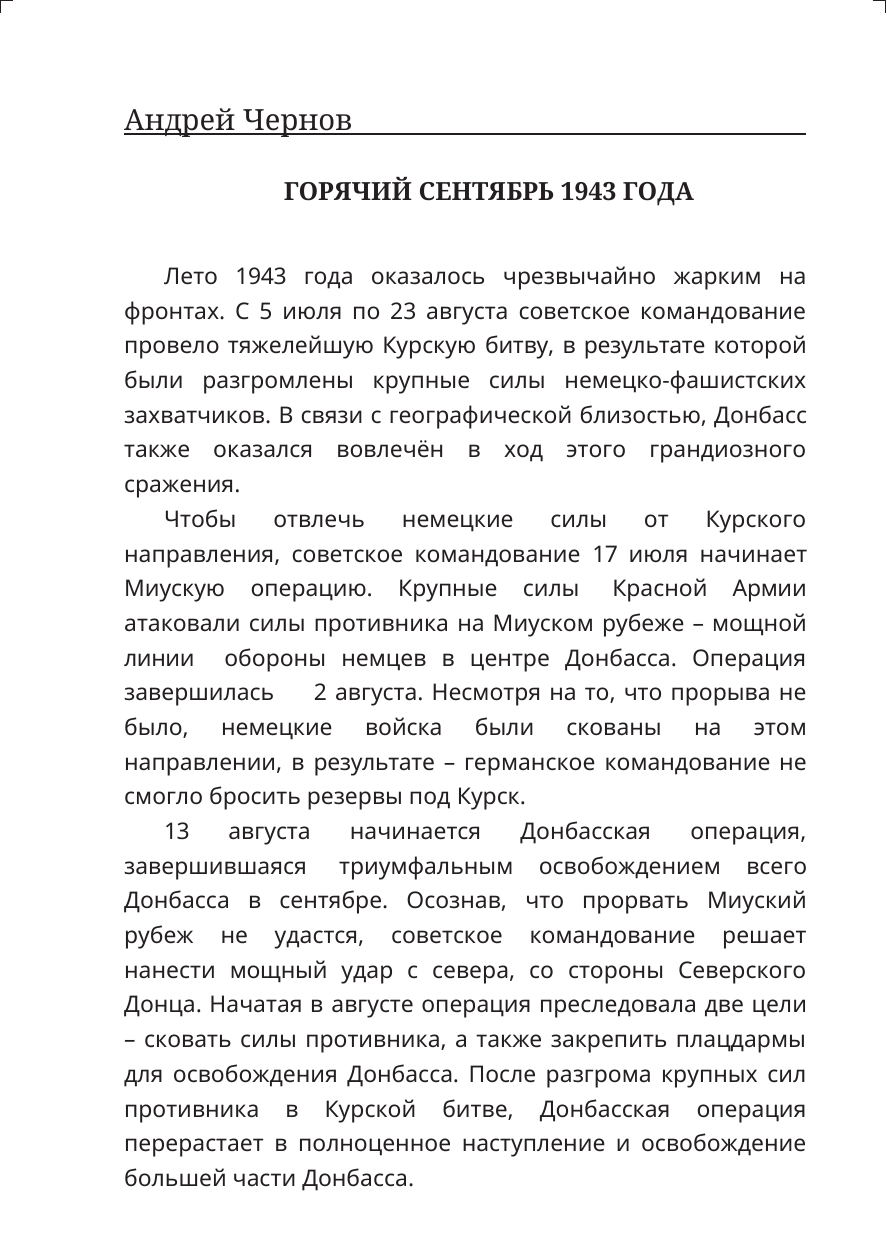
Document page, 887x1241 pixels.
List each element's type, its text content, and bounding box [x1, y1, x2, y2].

text Лето 1943 года оказалось чрезвычайно жарким на фронтах. С 5 июля по 23 августа советское командование провело тяжелейшую Курскую битву, в результате которой были разгромлены крупные силы немецко-фашистских захватчиков. В связи с географической близостью, Донбасс также оказался вовлечён в ход этого грандиозного сражения. [124, 260, 807, 499]
subtitle Андрей Чернов [124, 99, 820, 139]
subtitle ГОРЯЧИЙ СЕНТЯБРЬ 1943 ГОДА [283, 173, 820, 207]
text 13 августа начинается Донбасская операция, завершившаяся триумфальным освобождением всего Донбасса в сентябре. Осознав, что прорвать Миуский рубеж не удастся, советское командование решает нанести мощный удар с севера, со стороны Северского Донца. Начатая в августе операция преследовала две цели – сковать силы противника, а также закрепить плацдармы для освобождения Донбасса. После разгрома крупных сил противника в Курской битве, Донбасская операция перерастает в полноценное наступление и освобождение большей части Донбасса. [124, 815, 807, 1193]
text Чтобы отвлечь немецкие силы от Курского направления, советское командование 17 июля начинает Миускую операцию. Крупные силы Красной Армии атаковали силы противника на Миуском рубеже – мощной линии обороны немцев в центре Донбасса. Операция завершилась 2 августа. Несмотря на то, что прорыва не было, немецкие войска были скованы на этом направлении, в результате – германское командование не смогло бросить резервы под Курск. [124, 503, 807, 812]
